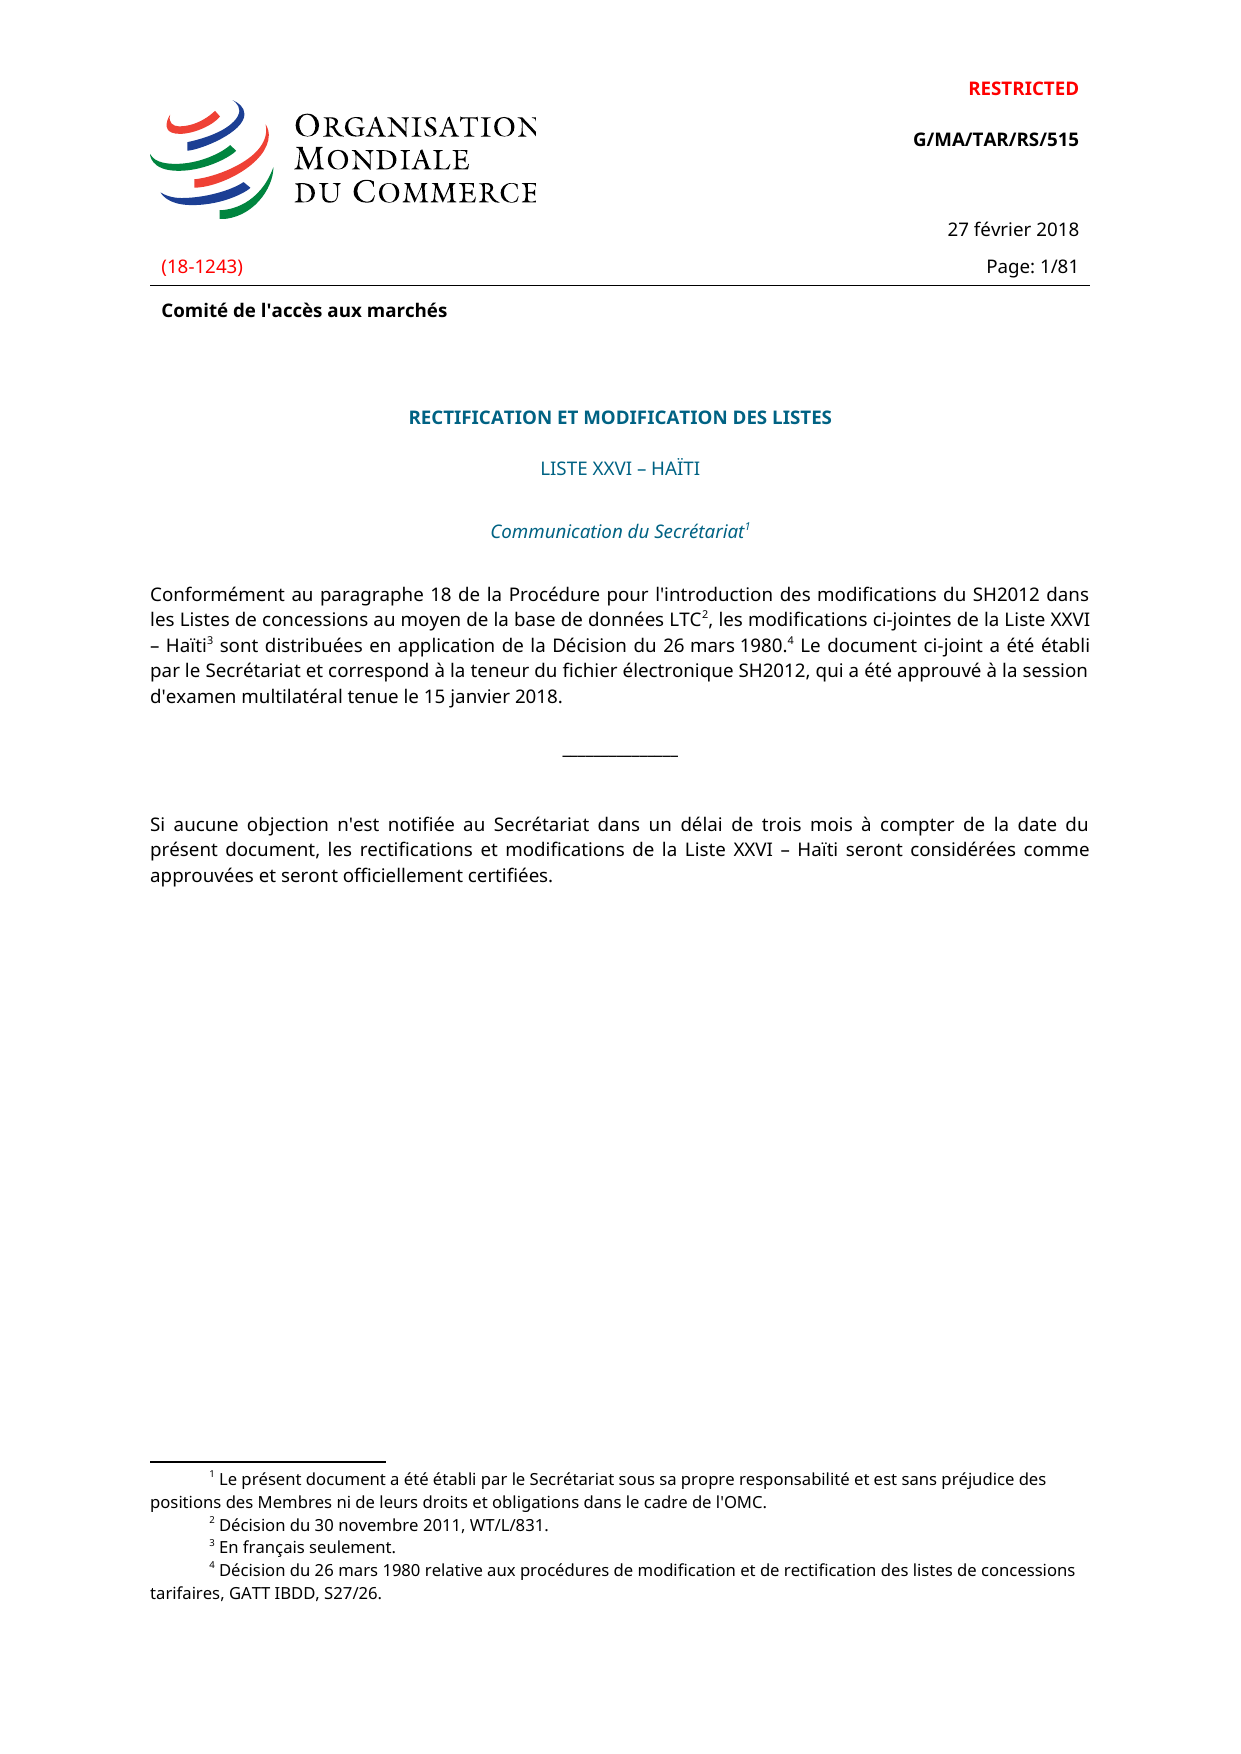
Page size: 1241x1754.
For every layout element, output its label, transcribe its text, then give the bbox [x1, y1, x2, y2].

text Conformément au paragraphe 18 de la Procédure pour l'introduction des modifications du SH2012 dans les Listes de concessions au moyen de la base de données LTC, les modifications ci-jointes de la Liste XXVI – Haïti sont distribuées en application de la Décision du 26 mars 1980. Le document ci-joint a été établi par le Secrétariat et correspond à la teneur du fichier électronique SH2012, qui a été approuvé à la session d'examen multilatéral tenue le 15 janvier 2018. [150, 581, 1090, 709]
title RECTIFICATION ET MODIFICATION DES LISTES [150, 405, 1090, 430]
title LISTE XXVI – HAÏTI [150, 455, 1090, 481]
title Communication du Secrétariat [150, 518, 1090, 544]
text Si aucune objection n'est notifiée au Secrétariat dans un délai de trois mois à compter de la date du présent document, les rectifications et modifications de la Liste XXVI – Haïti seront considérées comme approuvées et seront officiellement certifiées. [150, 811, 1090, 887]
text _______________ [150, 734, 1090, 760]
